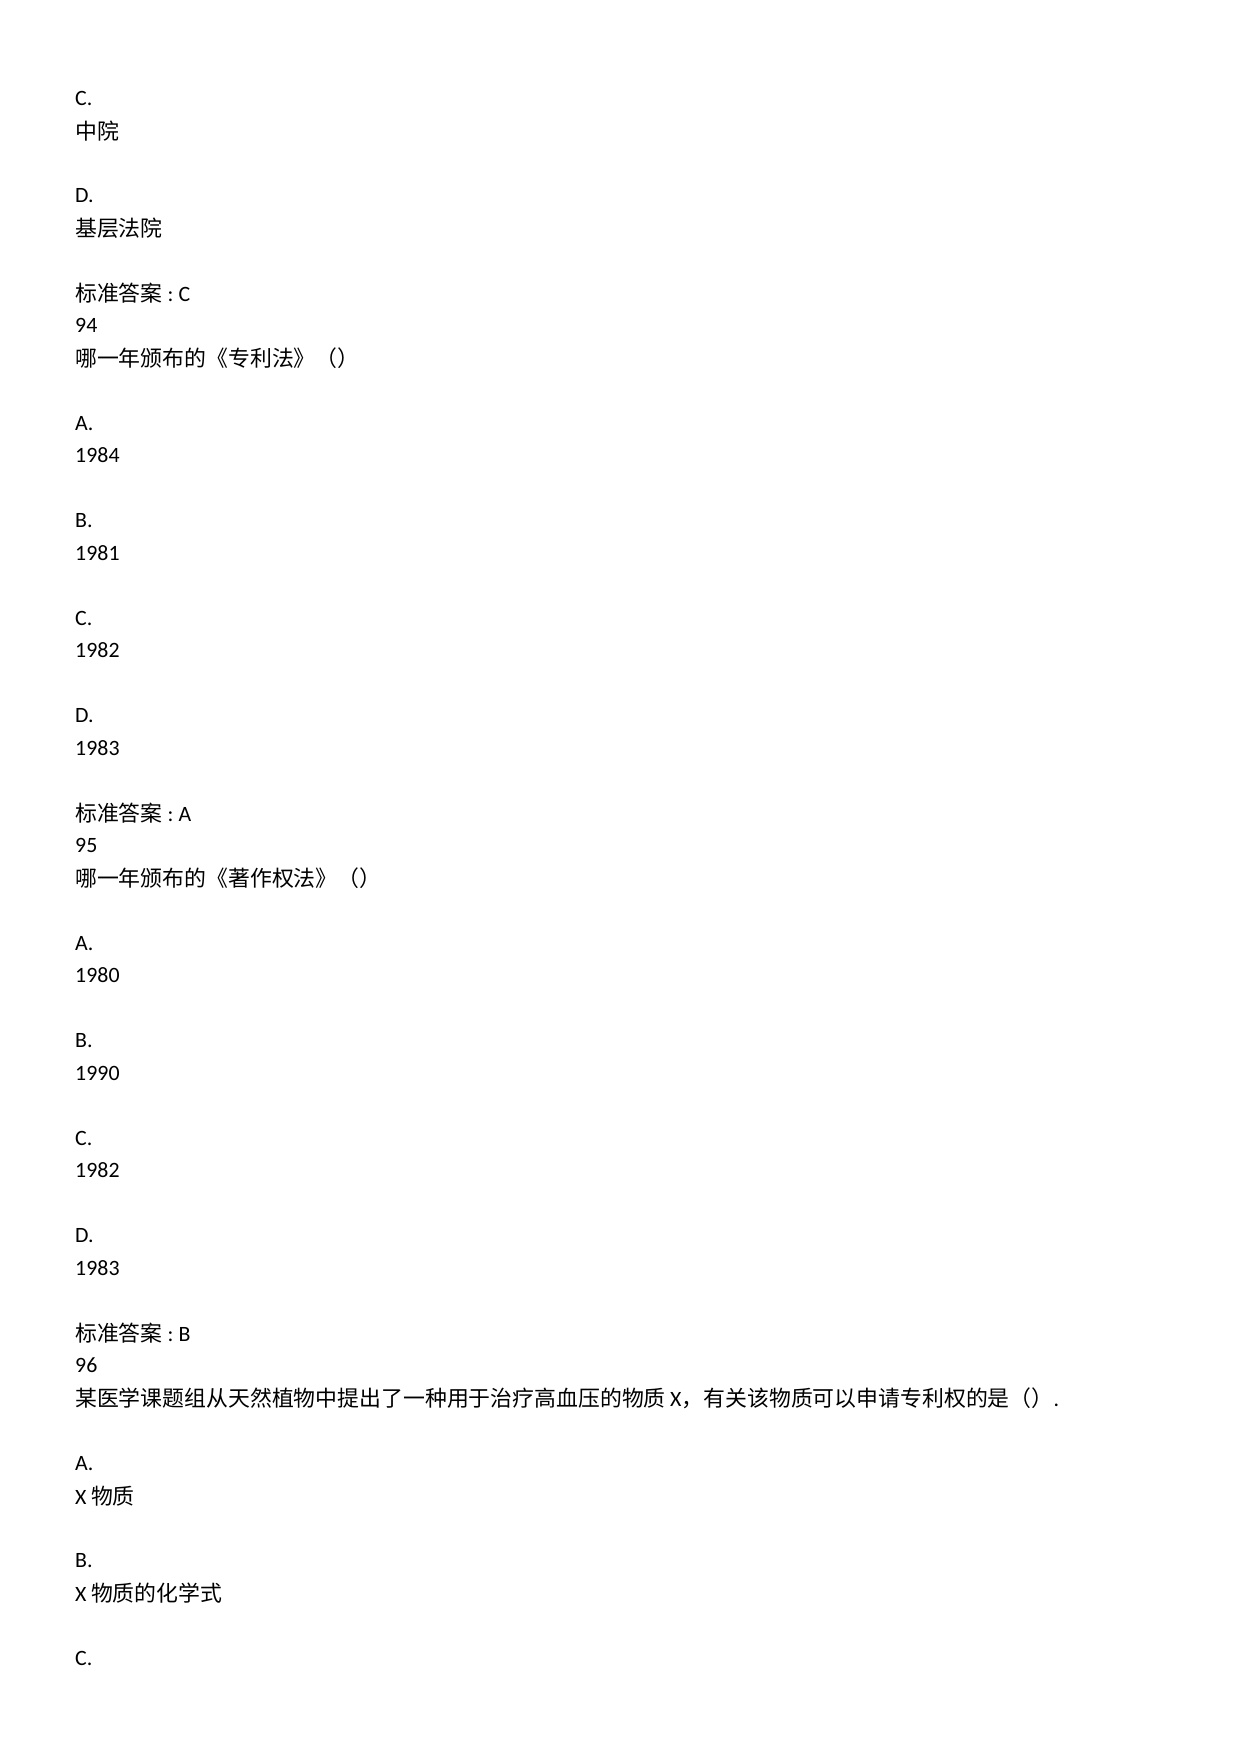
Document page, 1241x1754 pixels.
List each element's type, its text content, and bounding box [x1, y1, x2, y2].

text 1982 [75, 1153, 1165, 1186]
text 标准答案 : C [75, 276, 1165, 308]
text 哪一年颁布的《专利法》（） [75, 341, 1165, 373]
text B. [75, 1543, 1165, 1576]
text 1982 [75, 633, 1165, 666]
text 标准答案 : A [75, 796, 1165, 828]
text D. [75, 698, 1165, 731]
text X物质 [75, 1478, 1165, 1511]
text 中院 [75, 113, 1165, 146]
text 某医学课题组从天然植物中提出了一种用于治疗高血压的物质X，有关该物质可以申请专利权的是（）. [75, 1381, 1165, 1413]
text B. [75, 503, 1165, 536]
text 1984 [75, 438, 1165, 471]
text A. [75, 926, 1165, 958]
text D. [75, 178, 1165, 211]
text X物质的化学式 [75, 1576, 1165, 1608]
text C. [75, 81, 1165, 113]
text 1980 [75, 958, 1165, 991]
text 1983 [75, 1251, 1165, 1283]
text C. [75, 1641, 1165, 1673]
text C. [75, 601, 1165, 633]
text A. [75, 1446, 1165, 1478]
text 1981 [75, 536, 1165, 568]
text 哪一年颁布的《著作权法》（） [75, 861, 1165, 893]
text C. [75, 1121, 1165, 1153]
text 95 [75, 828, 1165, 861]
text 标准答案 : B [75, 1316, 1165, 1348]
text 94 [75, 308, 1165, 341]
text 基层法院 [75, 211, 1165, 243]
text D. [75, 1218, 1165, 1251]
text 1983 [75, 731, 1165, 763]
text 96 [75, 1348, 1165, 1381]
text 1990 [75, 1056, 1165, 1088]
text A. [75, 406, 1165, 438]
text B. [75, 1023, 1165, 1056]
